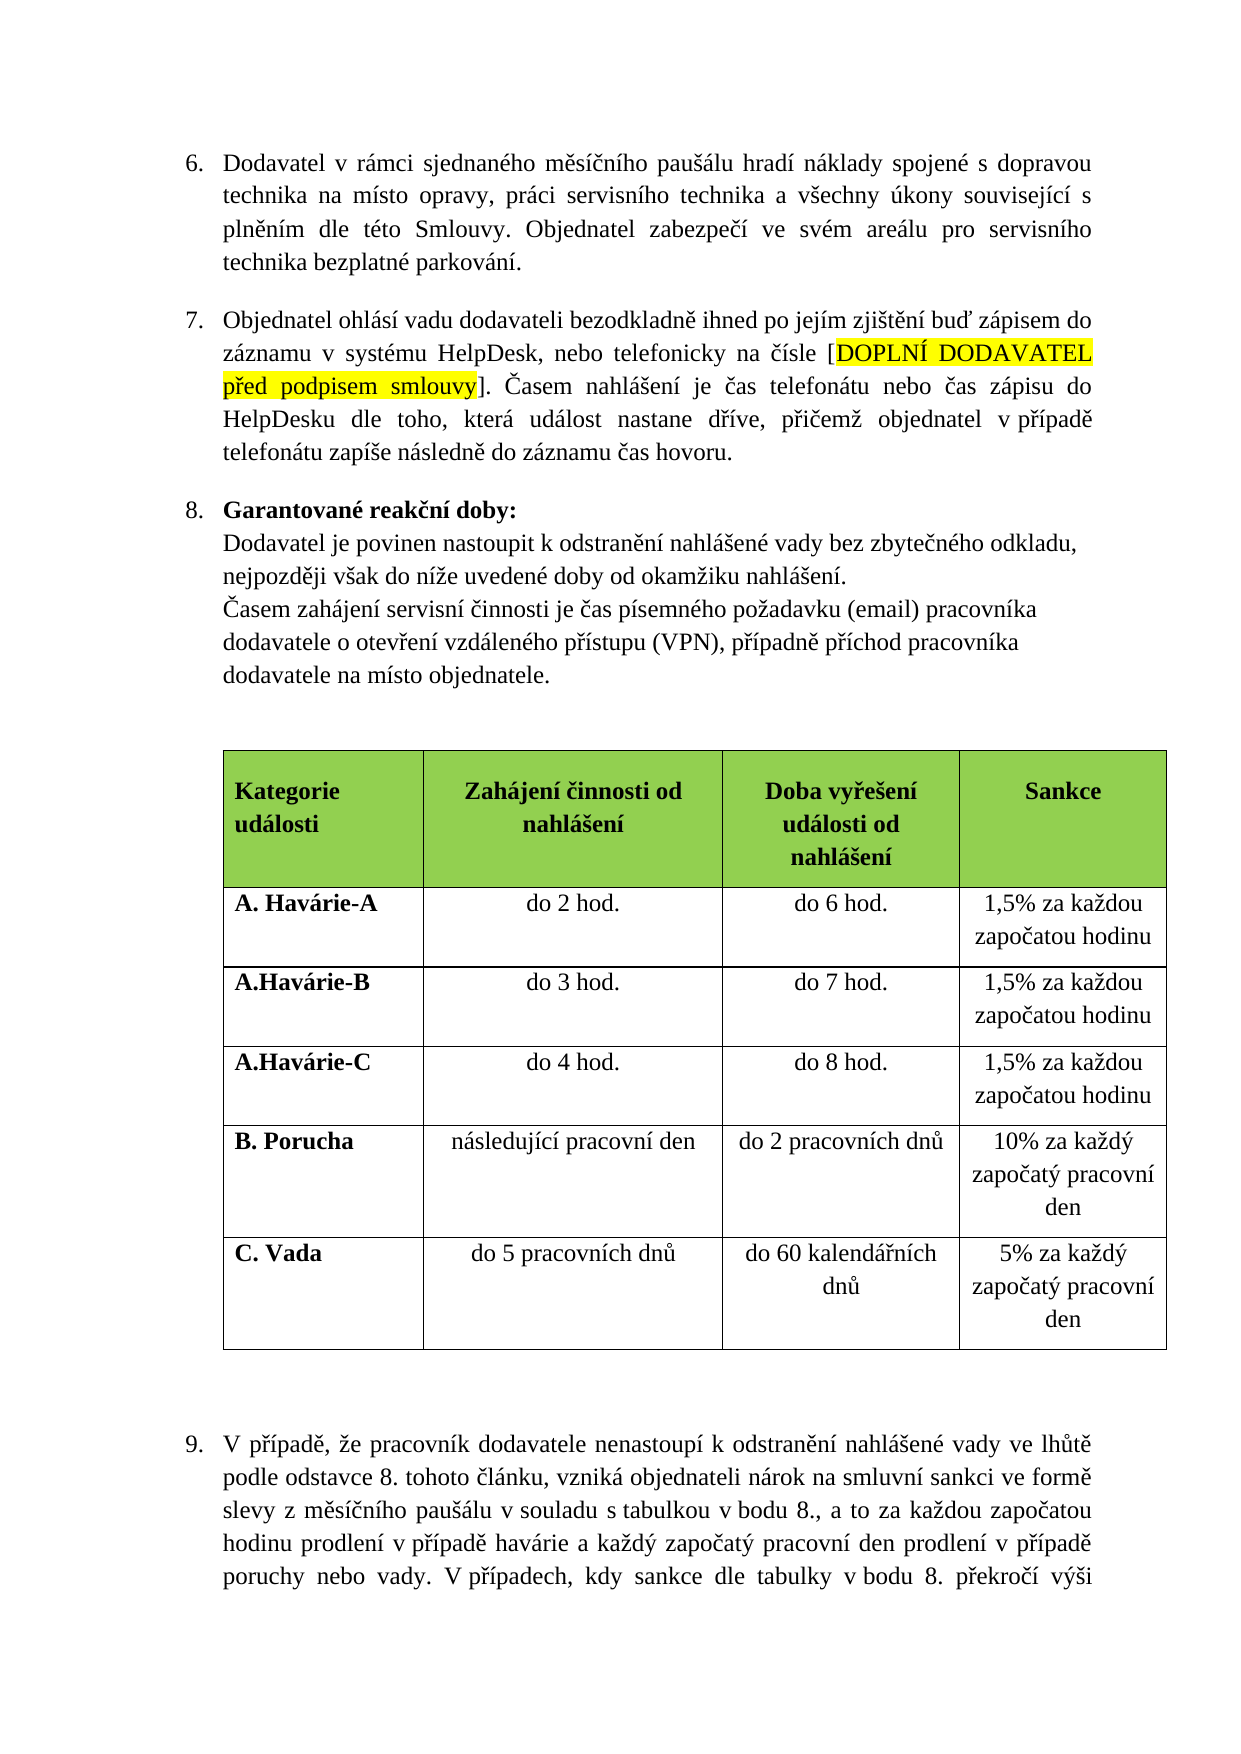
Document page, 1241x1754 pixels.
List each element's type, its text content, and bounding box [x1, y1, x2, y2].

table_cell 1,5% za každou započatou hodinu [960, 968, 1166, 1046]
table_cell A.Havárie-B [224, 968, 423, 1046]
table_header Zahájení činnosti od nahlášení [424, 751, 722, 887]
table_cell do 2 hod. [424, 888, 722, 966]
table_cell do 60 kalendářních dnů [723, 1238, 959, 1349]
table_cell do 5 pracovních dnů [424, 1238, 722, 1349]
table_cell A.Havárie-C [224, 1047, 423, 1125]
table_cell 5% za každý započatý pracovní den [960, 1238, 1166, 1349]
table_cell B. Porucha [224, 1126, 423, 1237]
table_cell 1,5% za každou započatou hodinu [960, 888, 1166, 966]
table_cell 10% za každý započatý pracovní den [960, 1126, 1166, 1237]
table_header Kategorie události [224, 751, 423, 887]
table_cell do 2 pracovních dnů [723, 1126, 959, 1237]
table_cell následující pracovní den [424, 1126, 722, 1237]
table_header Sankce [960, 751, 1166, 887]
table_header Doba vyřešení události od nahlášení [723, 751, 959, 887]
table_cell do 4 hod. [424, 1047, 722, 1125]
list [185, 1429, 1093, 1590]
table_cell do 7 hod. [723, 968, 959, 1046]
table_cell do 8 hod. [723, 1047, 959, 1125]
list Garantované reakční doby: Dodavatel je povinen nastoupit k odstranění nahlášené vady bez zbytečného odkladu, nejpozději však do níže uvedené doby od okamžiku nahlášení. Časem zahájení servisní činnosti je čas písemného požadavku (email) pracovníka dodavatele o otevření vzdáleného přístupu (VPN), případně příchod pracovníka dodavatele na místo objednatele. [185, 495, 1093, 724]
table_cell A. Havárie-A [224, 888, 423, 966]
table_cell 1,5% za každou započatou hodinu [960, 1047, 1166, 1125]
list Objednatel ohlásí vadu dodavateli bezodkladně ihned po jejím zjištění buď zápisem do záznamu v systému HelpDesk, nebo telefonicky na čísle [DOPLNÍ DODAVATEL před podpisem smlouvy]. Časem nahlášení je čas telefonátu nebo čas zápisu do HelpDesku dle toho, která událost nastane dříve, přičemž objednatel v případě telefonátu zapíše následně do záznamu čas hovoru. [185, 305, 1093, 466]
table_cell C. Vada [224, 1238, 423, 1349]
list Dodavatel v rámci sjednaného měsíčního paušálu hradí náklady spojené s dopravou technika na místo opravy, práci servisního technika a všechny úkony související s plněním dle této Smlouvy. Objednatel zabezpečí ve svém areálu pro servisního technika bezplatné parkování. [185, 148, 1093, 275]
table_cell do 3 hod. [424, 968, 722, 1046]
table_cell do 6 hod. [723, 888, 959, 966]
